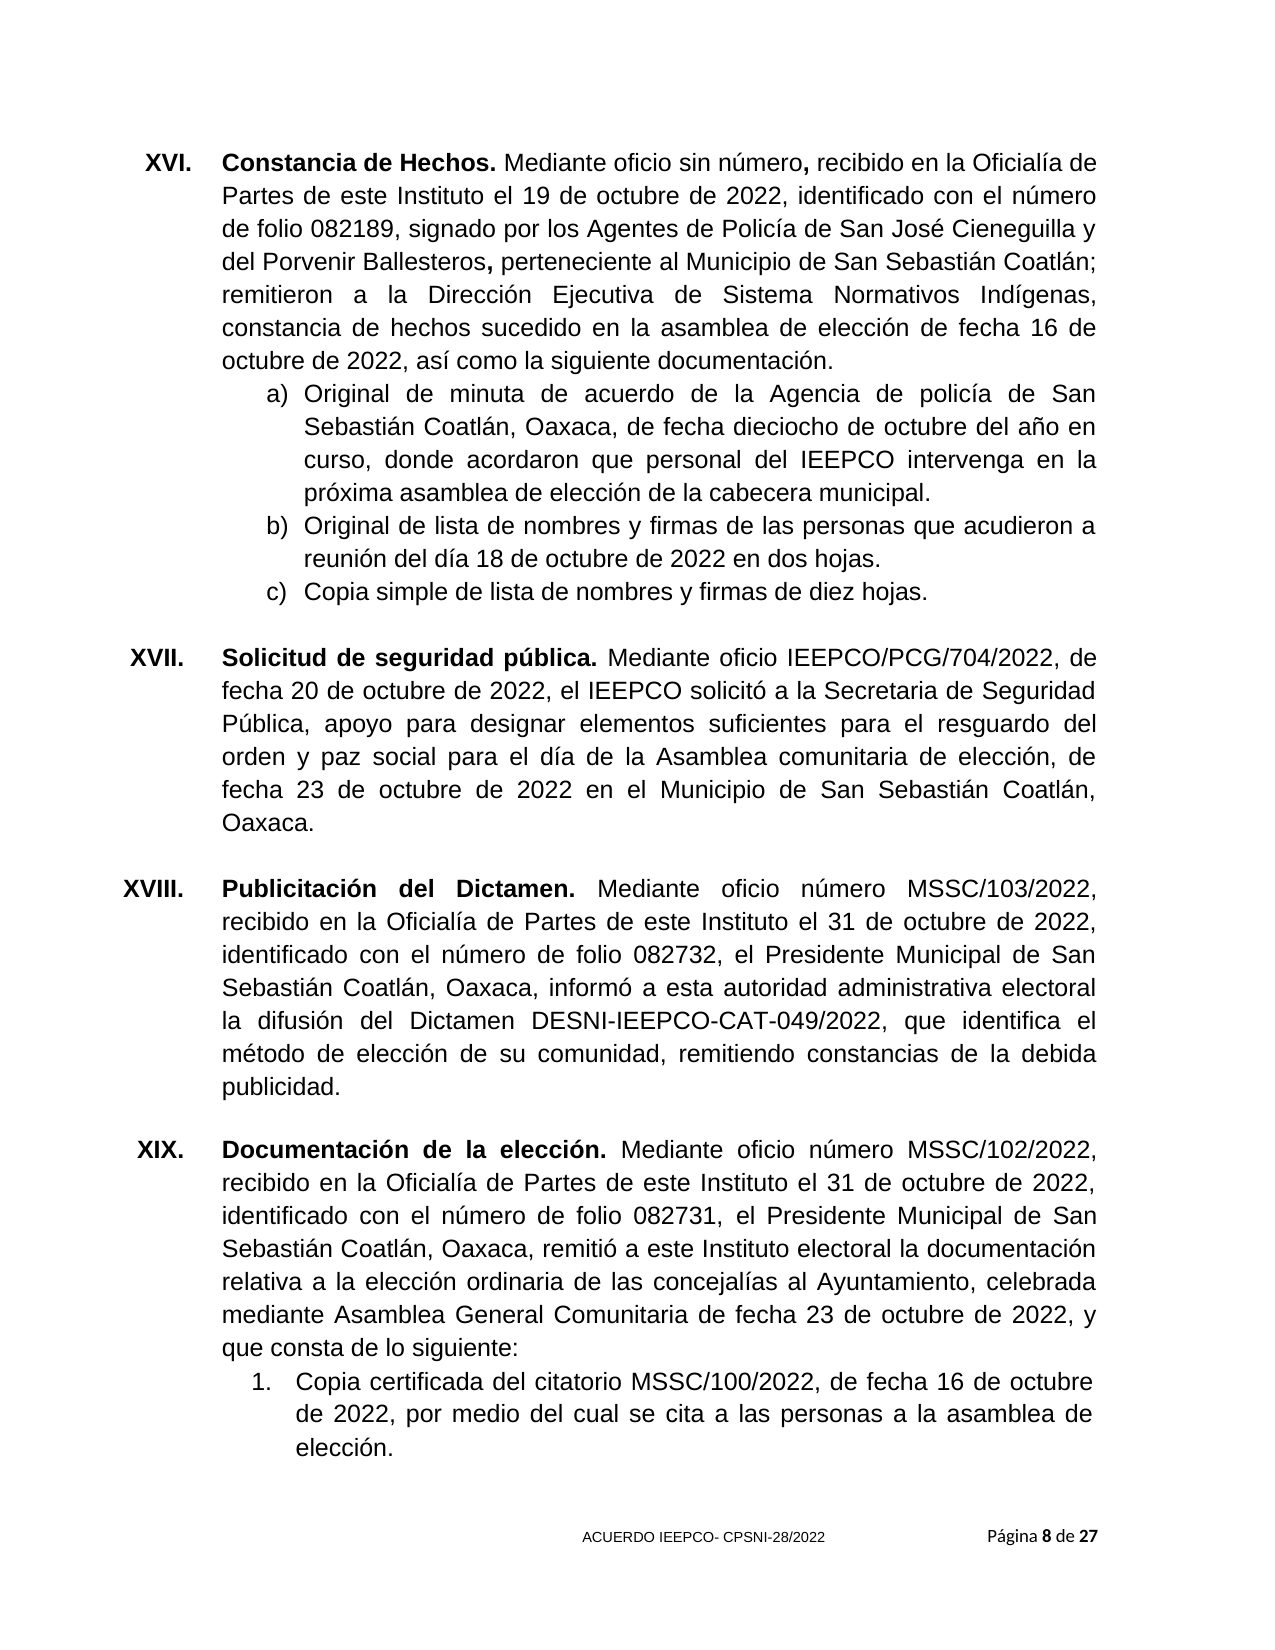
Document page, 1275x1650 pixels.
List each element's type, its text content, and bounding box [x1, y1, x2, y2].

list Original de lista de nombres y firmas de las personas que acudieron a reunión del día 18 de octubre de 2022 en dos hojas. [266, 511, 1098, 573]
list Constancia de Hechos. Mediante oficio sin número, recibido en la Oficialía de Partes de este Instituto el 19 de octubre de 2022, identificado con el número de folio 082189, signado por los Agentes de Policía de San José Cieneguilla y del Porvenir Ballesteros, perteneciente al Municipio de San Sebastián Coatlán; remitieron a la Dirección Ejecutiva de Sistema Normativos Indígenas, constancia de hechos sucedido en la asamblea de elección de fecha 16 de octubre de 2022, así como la siguiente documentación. [192, 148, 1098, 374]
list Copia simple de lista de nombres y firmas de diez hojas. [266, 577, 1098, 606]
list Copia certificada del citatorio MSSC/100/2022, de fecha 16 de octubre de 2022, por medio del cual se cita a las personas a la asamblea de elección. [251, 1366, 1095, 1461]
list Original de minuta de acuerdo de la Agencia de policía de San Sebastián Coatlán, Oaxaca, de fecha dieciocho de octubre del año en curso, donde acordaron que personal del IEEPCO intervenga en la próxima asamblea de elección de la cabecera municipal. [266, 379, 1098, 507]
list Solicitud de seguridad pública. Mediante oficio IEEPCO/PCG/704/2022, de fecha 20 de octubre de 2022, el IEEPCO solicitó a la Secretaria de Seguridad Pública, apoyo para designar elementos suficientes para el resguardo del orden y paz social para el día de la Asamblea comunitaria de elección, de fecha 23 de octubre de 2022 en el Municipio de San Sebastián Coatlán, Oaxaca. [184, 643, 1098, 837]
list Documentación de la elección. Mediante oficio número MSSC/102/2022, recibido en la Oficialía de Partes de este Instituto el 31 de octubre de 2022, identificado con el número de folio 082731, el Presidente Municipal de San Sebastián Coatlán, Oaxaca, remitió a este Instituto electoral la documentación relativa a la elección ordinaria de las concejalías al Ayuntamiento, celebrada mediante Asamblea General Comunitaria de fecha 23 de octubre de 2022, y que consta de lo siguiente: [184, 1135, 1098, 1362]
list Publicitación del Dictamen. Mediante oficio número MSSC/103/2022, recibido en la Oficialía de Partes de este Instituto el 31 de octubre de 2022, identificado con el número de folio 082732, el Presidente Municipal de San Sebastián Coatlán, Oaxaca, informó a esta autoridad administrativa electoral la difusión del Dictamen DESNI-IEEPCO-CAT-049/2022, que identifica el método de elección de su comunidad, remitiendo constancias de la debida publicidad. [184, 874, 1098, 1101]
